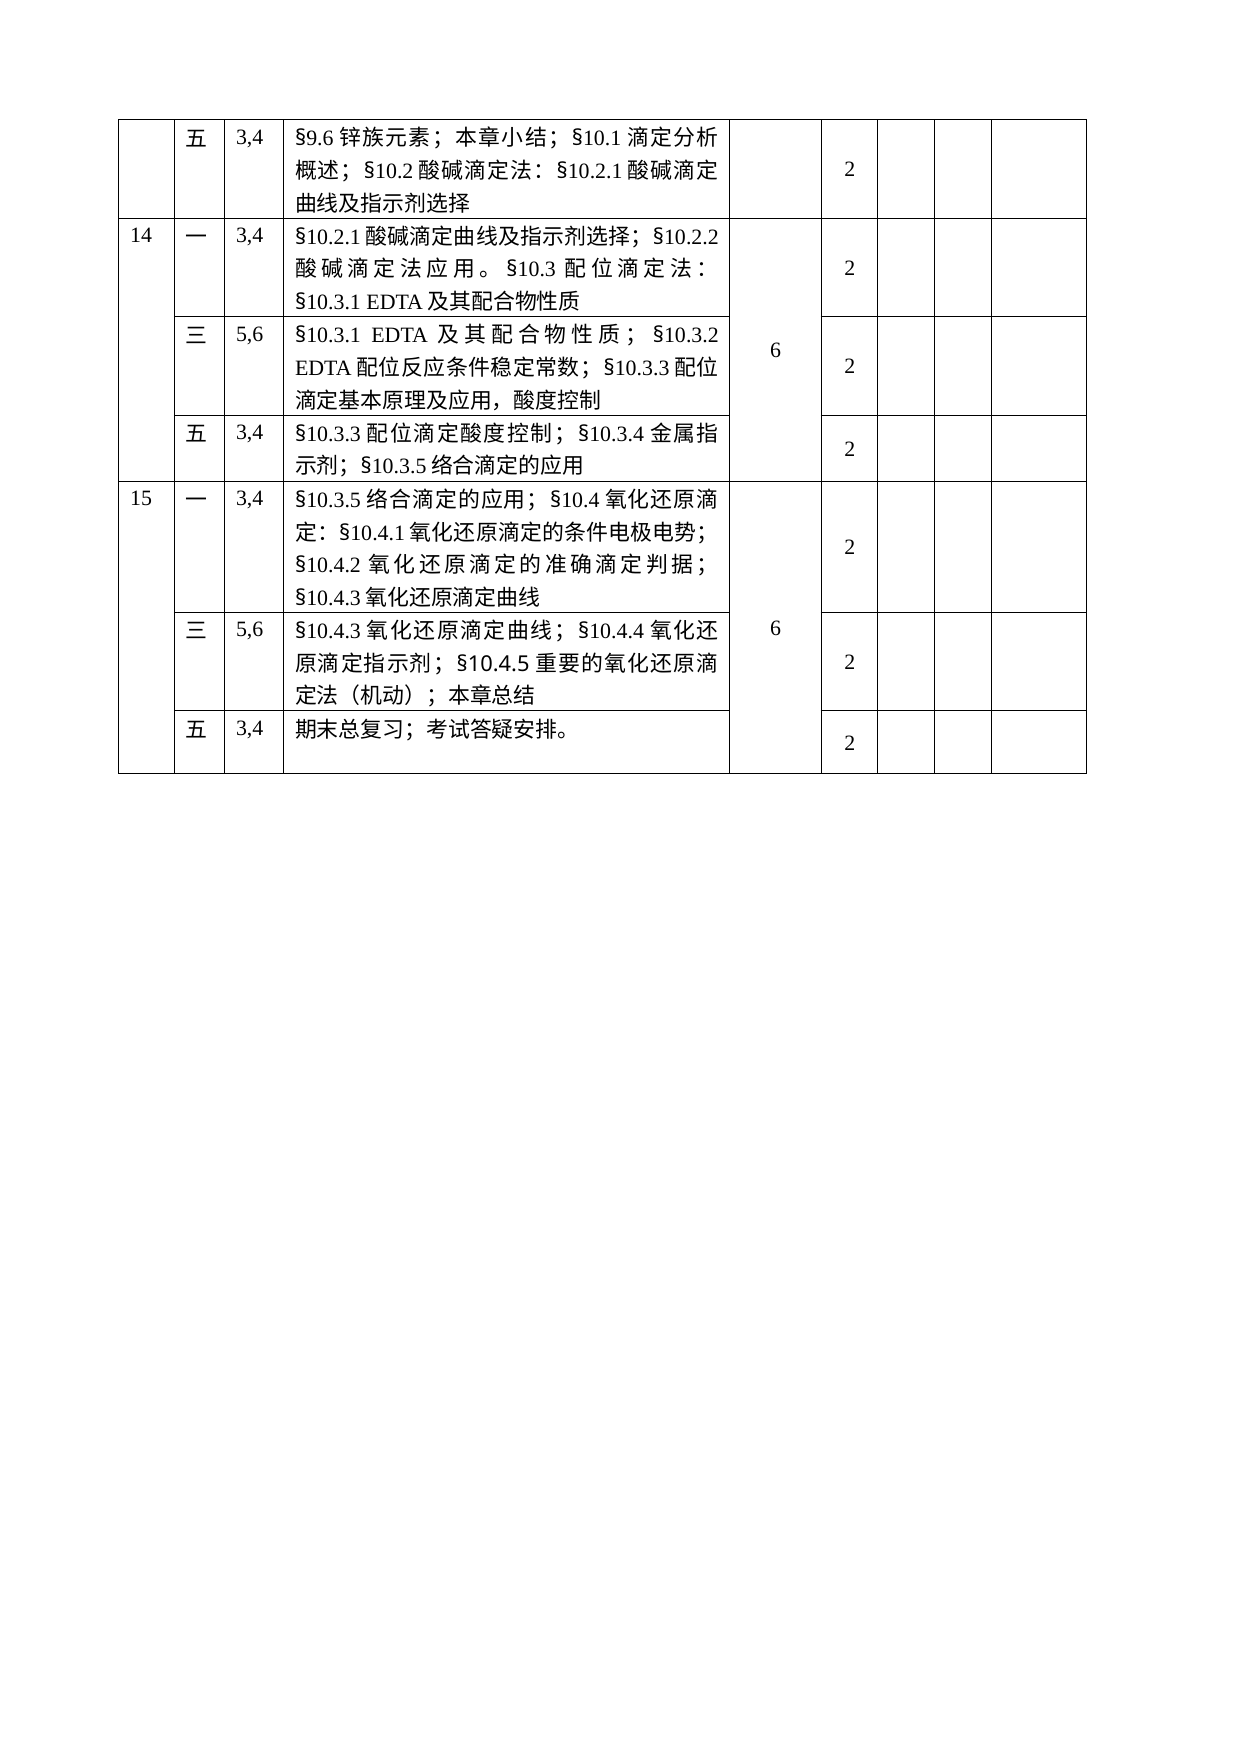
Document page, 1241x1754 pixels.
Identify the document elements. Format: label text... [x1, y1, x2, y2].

table_cell 5,6 [225, 613, 283, 710]
table_cell §10.3.5络合滴定的应用；§10.4氧化还原滴定：§10.4.1氧化还原滴定的条件电极电势；§10.4.2氧化还原滴定的准确滴定判据；§10.4.3氧化还原滴定曲线 [284, 482, 729, 612]
table_cell [992, 219, 1086, 316]
table_cell [878, 317, 934, 415]
table_cell 2 [822, 416, 877, 481]
table_cell [878, 711, 934, 773]
table_cell 五 [175, 711, 224, 773]
table_cell [935, 120, 991, 218]
table_cell 2 [822, 120, 877, 218]
table_cell [878, 219, 934, 316]
table_cell [878, 613, 934, 710]
table_cell 一 [175, 482, 224, 612]
table_cell [878, 120, 934, 218]
table_cell 5,6 [225, 317, 283, 415]
table_cell 3,4 [225, 120, 283, 218]
table_cell [992, 482, 1086, 612]
table_cell [935, 711, 991, 773]
table_cell 期末总复习；考试答疑安排。 [284, 711, 729, 773]
table_cell 14 [119, 219, 174, 481]
table_cell [992, 317, 1086, 415]
table_cell 三 [175, 317, 224, 415]
table_cell 3,4 [225, 482, 283, 612]
table_cell 3,4 [225, 416, 283, 481]
table_cell 15 [119, 482, 174, 773]
table_cell 6 [730, 482, 821, 773]
table_cell 3,4 [225, 711, 283, 773]
table_cell 3,4 [225, 219, 283, 316]
table_cell [878, 416, 934, 481]
table_cell [935, 219, 991, 316]
table_cell 2 [822, 219, 877, 316]
table_cell [935, 482, 991, 612]
table_cell 2 [822, 613, 877, 710]
table_cell [878, 482, 934, 612]
table_cell §10.3.1 EDTA及其配合物性质；§10.3.2 EDTA配位反应条件稳定常数；§10.3.3配位滴定基本原理及应用，酸度控制 [284, 317, 729, 415]
table_cell §9.6锌族元素；本章小结；§10.1滴定分析概述；§10.2酸碱滴定法：§10.2.1酸碱滴定曲线及指示剂选择 [284, 120, 729, 218]
table_cell 2 [822, 317, 877, 415]
table_cell [935, 317, 991, 415]
table_cell 三 [175, 613, 224, 710]
table_cell §10.4.3氧化还原滴定曲线；§10.4.4氧化还原滴定指示剂；§10.4.5重要的氧化还原滴定法（机动）；本章总结 [284, 613, 729, 710]
table_cell 五 [175, 416, 224, 481]
table_cell [992, 613, 1086, 710]
table_cell 2 [822, 482, 877, 612]
table_cell §10.3.3配位滴定酸度控制；§10.3.4金属指示剂；§10.3.5络合滴定的应用 [284, 416, 729, 481]
table_cell §10.2.1酸碱滴定曲线及指示剂选择；§10.2.2酸碱滴定法应用。§10.3配位滴定法：§10.3.1 EDTA及其配合物性质 [284, 219, 729, 316]
table_cell [935, 416, 991, 481]
table_cell [935, 613, 991, 710]
table_cell 五 [175, 120, 224, 218]
table_cell 2 [822, 711, 877, 773]
table_cell [992, 120, 1086, 218]
table_cell [992, 416, 1086, 481]
table_cell 一 [175, 219, 224, 316]
table_cell [992, 711, 1086, 773]
table_cell 6 [730, 219, 821, 481]
